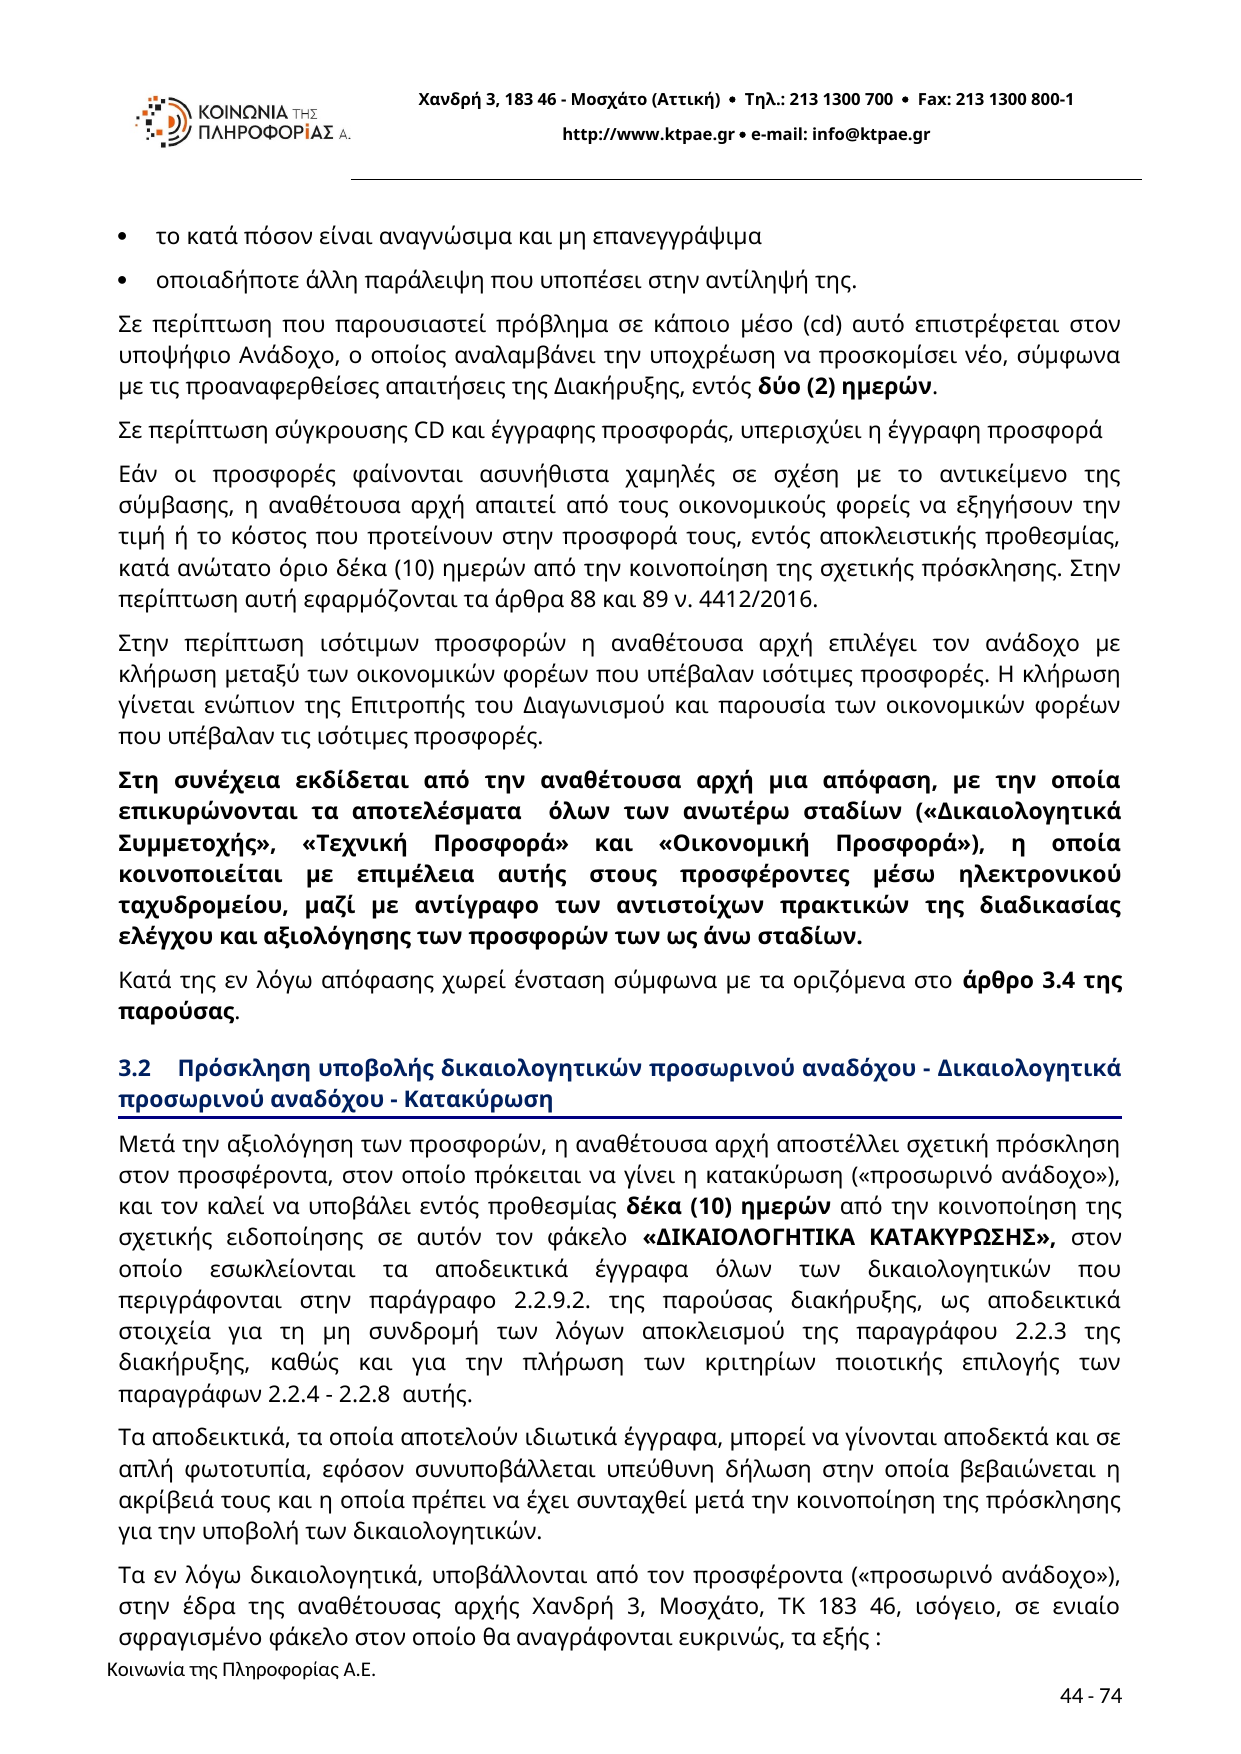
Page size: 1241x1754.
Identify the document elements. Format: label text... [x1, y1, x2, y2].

list το κατά πόσον είναι αναγνώσιμα και μη επανεγγράψιμα [118, 220, 1122, 252]
text Στην περίπτωση ισότιμων προσφορών η αναθέτουσα αρχή επιλέγει τον ανάδοχο με κλήρωση μεταξύ των οικονομικών φορέων που υπέβαλαν ισότιμες προσφορές. Η κλήρωση γίνεται ενώπιον της Επιτροπής του Διαγωνισμού και παρουσία των οικονομικών φορέων που υπέβαλαν τις ισότιμες προσφορές. [118, 627, 1122, 752]
text Κατά της εν λόγω απόφασης χωρεί ένσταση σύμφωνα με τα οριζόμενα στο άρθρο 3.4 της παρούσας. [118, 964, 1122, 1027]
text Τα εν λόγω δικαιολογητικά, υποβάλλονται από τον προσφέροντα («προσωρινό ανάδοχο»), στην έδρα της αναθέτουσας αρχής Χανδρή 3, Μοσχάτο, ΤΚ 183 46, ισόγειο, σε ενιαίο σφραγισμένο φάκελο στον οποίο θα αναγράφονται ευκρινώς, τα εξής : [118, 1559, 1122, 1653]
subtitle 3.2 Πρόσκληση υποβολής δικαιολογητικών προσωρινού αναδόχου - Δικαιολογητικά προσωρινού αναδόχου - Κατακύρωση [118, 1052, 1122, 1116]
picture [129, 87, 351, 154]
text Σε περίπτωση που παρουσιαστεί πρόβλημα σε κάποιο μέσο (cd) αυτό επιστρέφεται στον υποψήφιο Ανάδοχο, ο οποίος αναλαμβάνει την υποχρέωση να προσκομίσει νέο, σύμφωνα με τις προαναφερθείσες απαιτήσεις της Διακήρυξης, εντός δύο (2) ημερών. [118, 308, 1122, 402]
text Εάν οι προσφορές φαίνονται ασυνήθιστα χαμηλές σε σχέση με το αντικείμενο της σύμβασης, η αναθέτουσα αρχή απαιτεί από τους οικονομικούς φορείς να εξηγήσουν την τιμή ή το κόστος που προτείνουν στην προσφορά τους, εντός αποκλειστικής προθεσμίας, κατά ανώτατο όριο δέκα (10) ημερών από την κοινοποίηση της σχετικής πρόσκλησης. Στην περίπτωση αυτή εφαρμόζονται τα άρθρα 88 και 89 ν. 4412/2016. [118, 458, 1122, 614]
text Μετά την αξιολόγηση των προσφορών, η αναθέτουσα αρχή αποστέλλει σχετική πρόσκληση στον προσφέροντα, στον οποίο πρόκειται να γίνει η κατακύρωση («προσωρινό ανάδοχο»), και τον καλεί να υποβάλει εντός προθεσμίας δέκα (10) ημερών από την κοινοποίηση της σχετικής ειδοποίησης σε αυτόν τον φάκελο «ΔΙΚΑΙΟΛΟΓΗΤΙΚΑ ΚΑΤΑΚΥΡΩΣΗΣ», στον οποίο εσωκλείονται τα αποδεικτικά έγγραφα όλων των δικαιολογητικών που περιγράφονται στην παράγραφο 2.2.9.2. της παρούσας διακήρυξης, ως αποδεικτικά στοιχεία για τη μη συνδρομή των λόγων αποκλεισμού της παραγράφου 2.2.3 της διακήρυξης, καθώς και για την πλήρωση των κριτηρίων ποιοτικής επιλογής των παραγράφων 2.2.4 - 2.2.8 αυτής. [118, 1128, 1122, 1409]
text Στη συνέχεια εκδίδεται από την αναθέτουσα αρχή μια απόφαση, με την οποία επικυρώνονται τα αποτελέσματα όλων των ανωτέρω σταδίων («Δικαιολογητικά Συμμετοχής», «Τεχνική Προσφορά» και «Οικονομική Προσφορά»), η οποία κοινοποιείται με επιμέλεια αυτής στους προσφέροντες μέσω ηλεκτρονικού ταχυδρομείου, μαζί με αντίγραφο των αντιστοίχων πρακτικών της διαδικασίας ελέγχου και αξιολόγησης των προσφορών των ως άνω σταδίων. [118, 764, 1122, 952]
text Σε περίπτωση σύγκρουσης CD και έγγραφης προσφοράς, υπερισχύει η έγγραφη προσφορά [118, 414, 1122, 445]
list οποιαδήποτε άλλη παράλειψη που υποπέσει στην αντίληψή της. [118, 264, 1122, 295]
text Τα αποδεικτικά, τα οποία αποτελούν ιδιωτικά έγγραφα, μπορεί να γίνονται αποδεκτά και σε απλή φωτοτυπία, εφόσον συνυποβάλλεται υπεύθυνη δήλωση στην οποία βεβαιώνεται η ακρίβειά τους και η οποία πρέπει να έχει συνταχθεί μετά την κοινοποίηση της πρόσκλησης για την υποβολή των δικαιολογητικών. [118, 1421, 1122, 1546]
